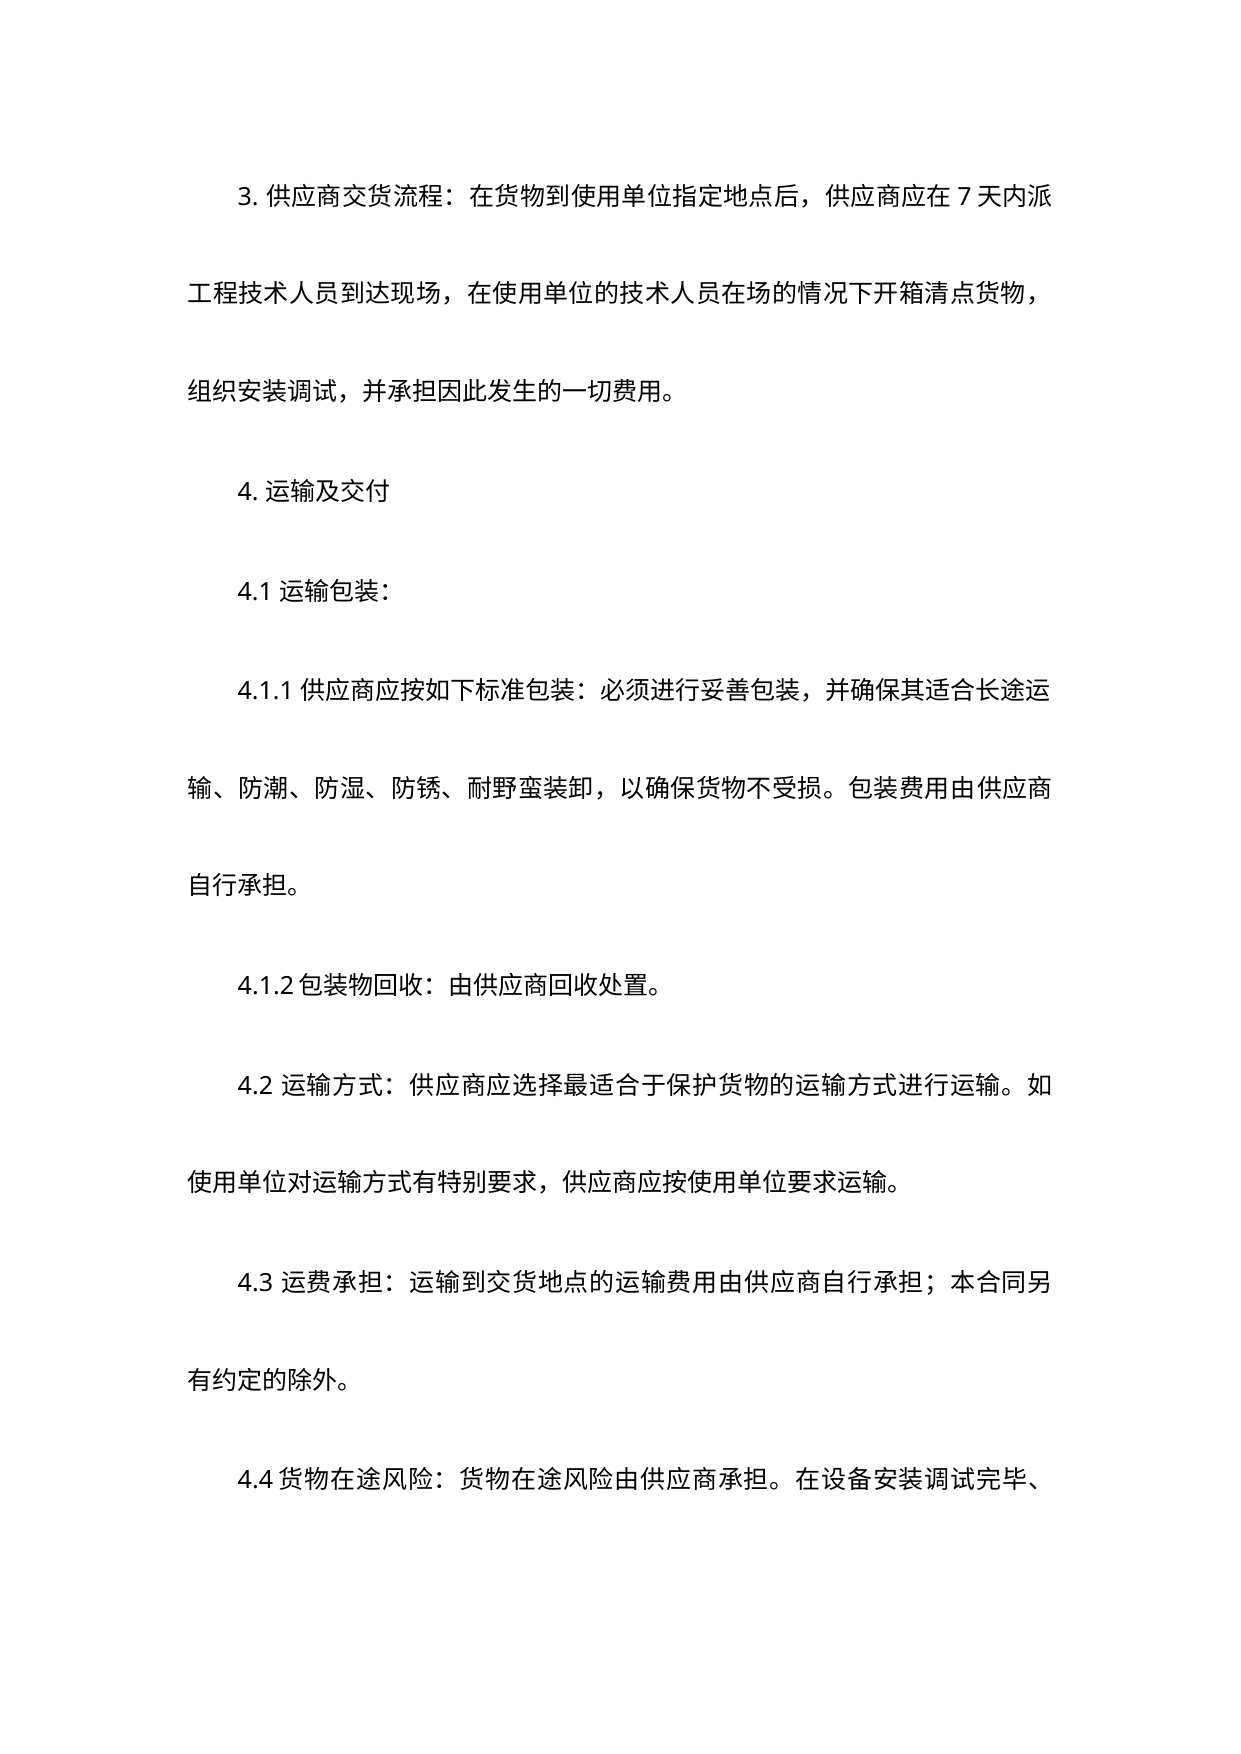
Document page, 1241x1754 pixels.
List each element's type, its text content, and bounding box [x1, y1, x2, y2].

text 4. 运输及交付 [187, 457, 1053, 522]
text 3. 供应商交货流程：在货物到使用单位指定地点后，供应商应在7天内派工程技术人员到达现场，在使用单位的技术人员在场的情况下开箱清点货物，组织安装调试，并承担因此发生的一切费用。 [187, 162, 1053, 422]
text 4.1.2包装物回收：由供应商回收处置。 [187, 951, 1053, 1016]
text 4.1.1 供应商应按如下标准包装：必须进行妥善包装，并确保其适合长途运输、防潮、防湿、防锈、耐野蛮装卸，以确保货物不受损。包装费用由供应商自行承担。 [187, 656, 1053, 916]
text 4.1 运输包装： [187, 557, 1053, 622]
text 4.3 运费承担：运输到交货地点的运输费用由供应商自行承担；本合同另有约定的除外。 [187, 1248, 1053, 1411]
text 4.2 运输方式：供应商应选择最适合于保护货物的运输方式进行运输。如使用单位对运输方式有特别要求，供应商应按使用单位要求运输。 [187, 1051, 1053, 1213]
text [187, 1446, 1053, 1511]
